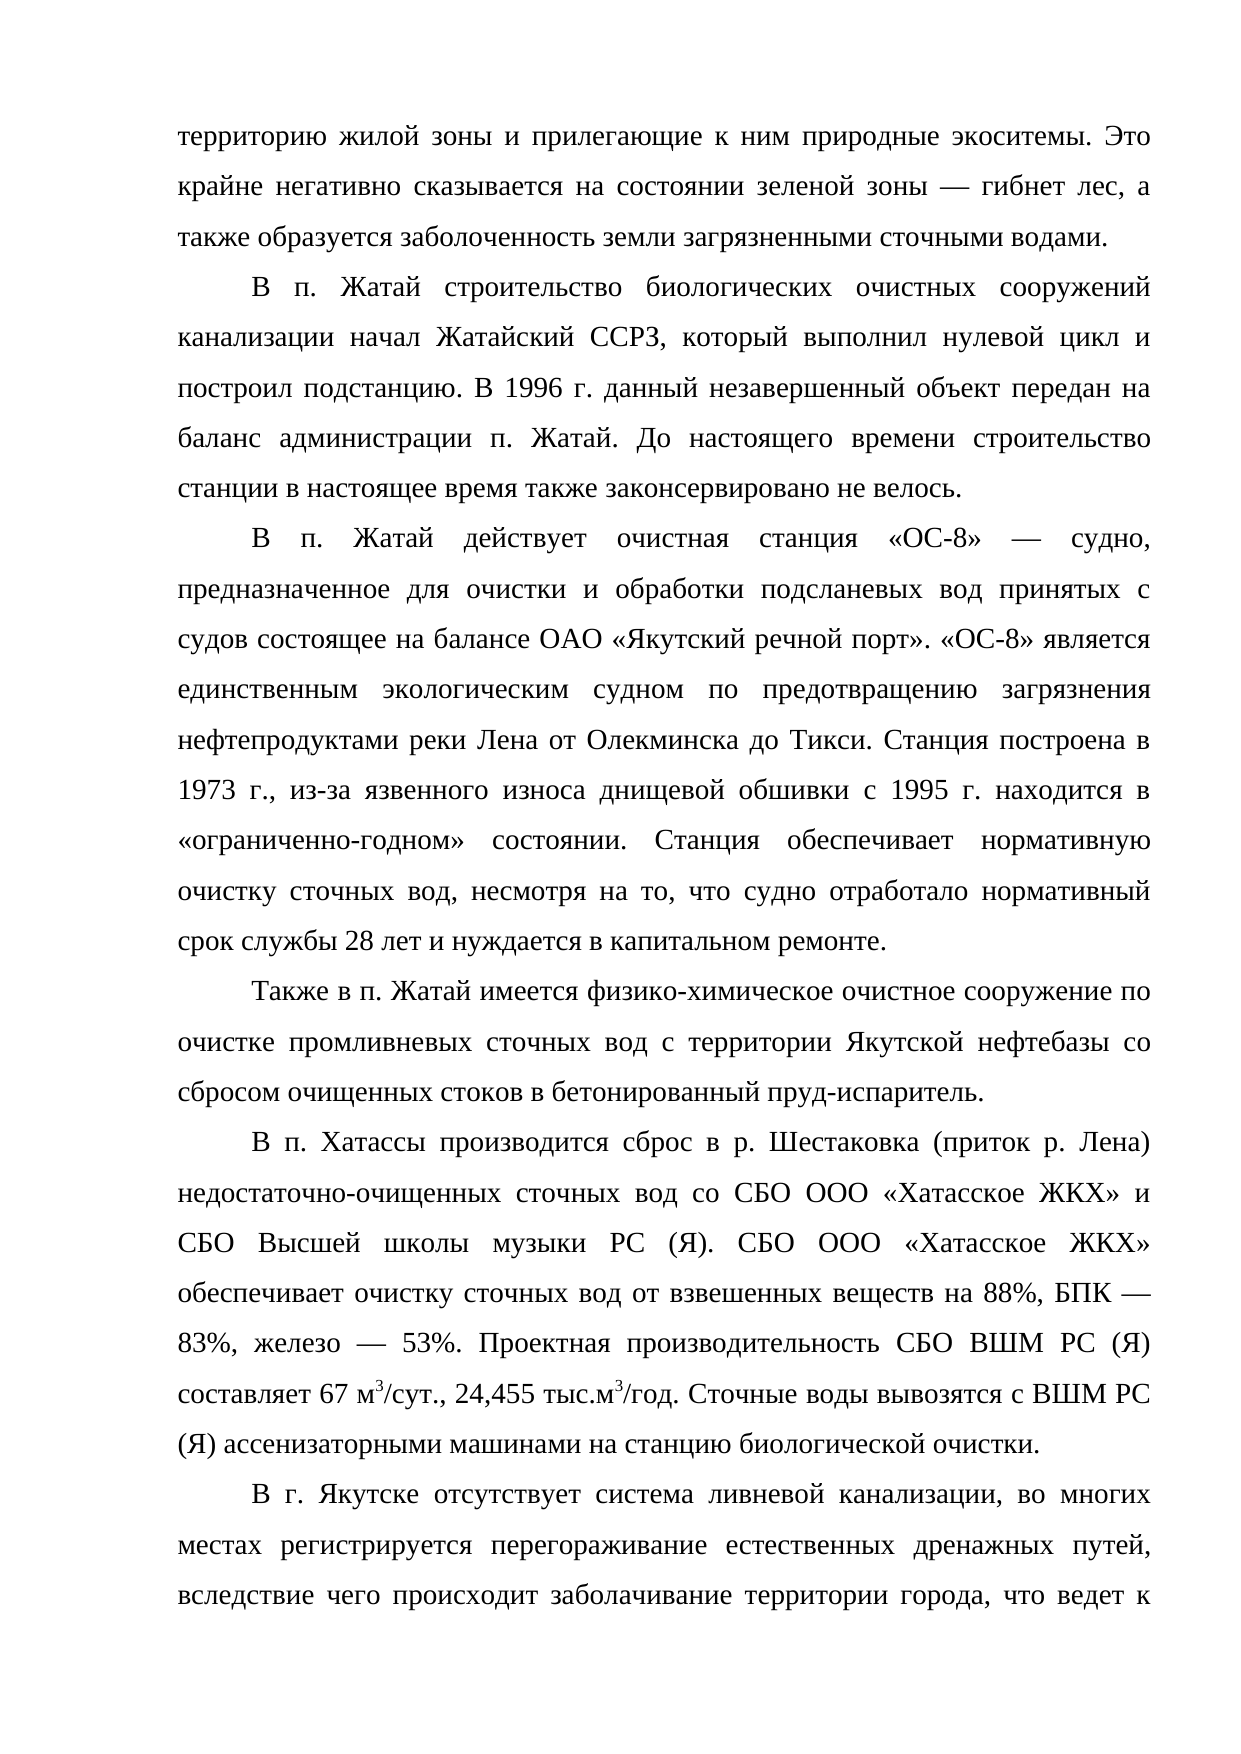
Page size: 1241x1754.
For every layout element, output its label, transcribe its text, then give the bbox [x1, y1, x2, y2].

text В п. Жатай действует очистная станция «ОС-8» — судно, предназначенное для очистки и обработки подсланевых вод принятых с судов состоящее на балансе ОАО «Якутский речной порт». «ОС-8» является единственным экологическим судном по предотвращению загрязнения нефтепродуктами реки Лена от Олекминска до Тикси. Станция построена в 1973 г., из-за язвенного износа днищевой обшивки с 1995 г. находится в «ограниченно-годном» состоянии. Станция обеспечивает нормативную очистку сточных вод, несмотря на то, что судно отработало нормативный срок службы 28 лет и нуждается в капитальном ремонте. [177, 521, 1152, 957]
text В п. Хатассы производится сброс в р. Шестаковка (приток р. Лена) недостаточно-очищенных сточных вод со СБО ООО «Хатасское ЖКХ» и СБО Высшей школы музыки РС (Я). СБО ООО «Хатасское ЖКХ» обеспечивает очистку сточных вод от взвешенных веществ на 88%, БПК — 83%, железо — 53%. Проектная производительность СБО ВШМ РС (Я) составляет 67 м3/сут., 24,455 тыс.м3/год. Сточные воды вывозятся с ВШМ РС (Я) ассенизаторными машинами на станцию биологической очистки. [177, 1124, 1152, 1460]
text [177, 1477, 1152, 1611]
text В п. Жатай строительство биологических очистных сооружений канализации начал Жатайский ССРЗ, который выполнил нулевой цикл и построил подстанцию. В 1996 г. данный незавершенный объект передан на баланс администрации п. Жатай. До настоящего времени строительство станции в настоящее время также законсервировано не велось. [177, 269, 1152, 504]
text Также в п. Жатай имеется физико-химическое очистное сооружение по очистке промливневых сточных вод с территории Якутской нефтебазы со сбросом очищенных стоков в бетонированный пруд-испаритель. [177, 973, 1152, 1108]
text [177, 118, 1152, 252]
